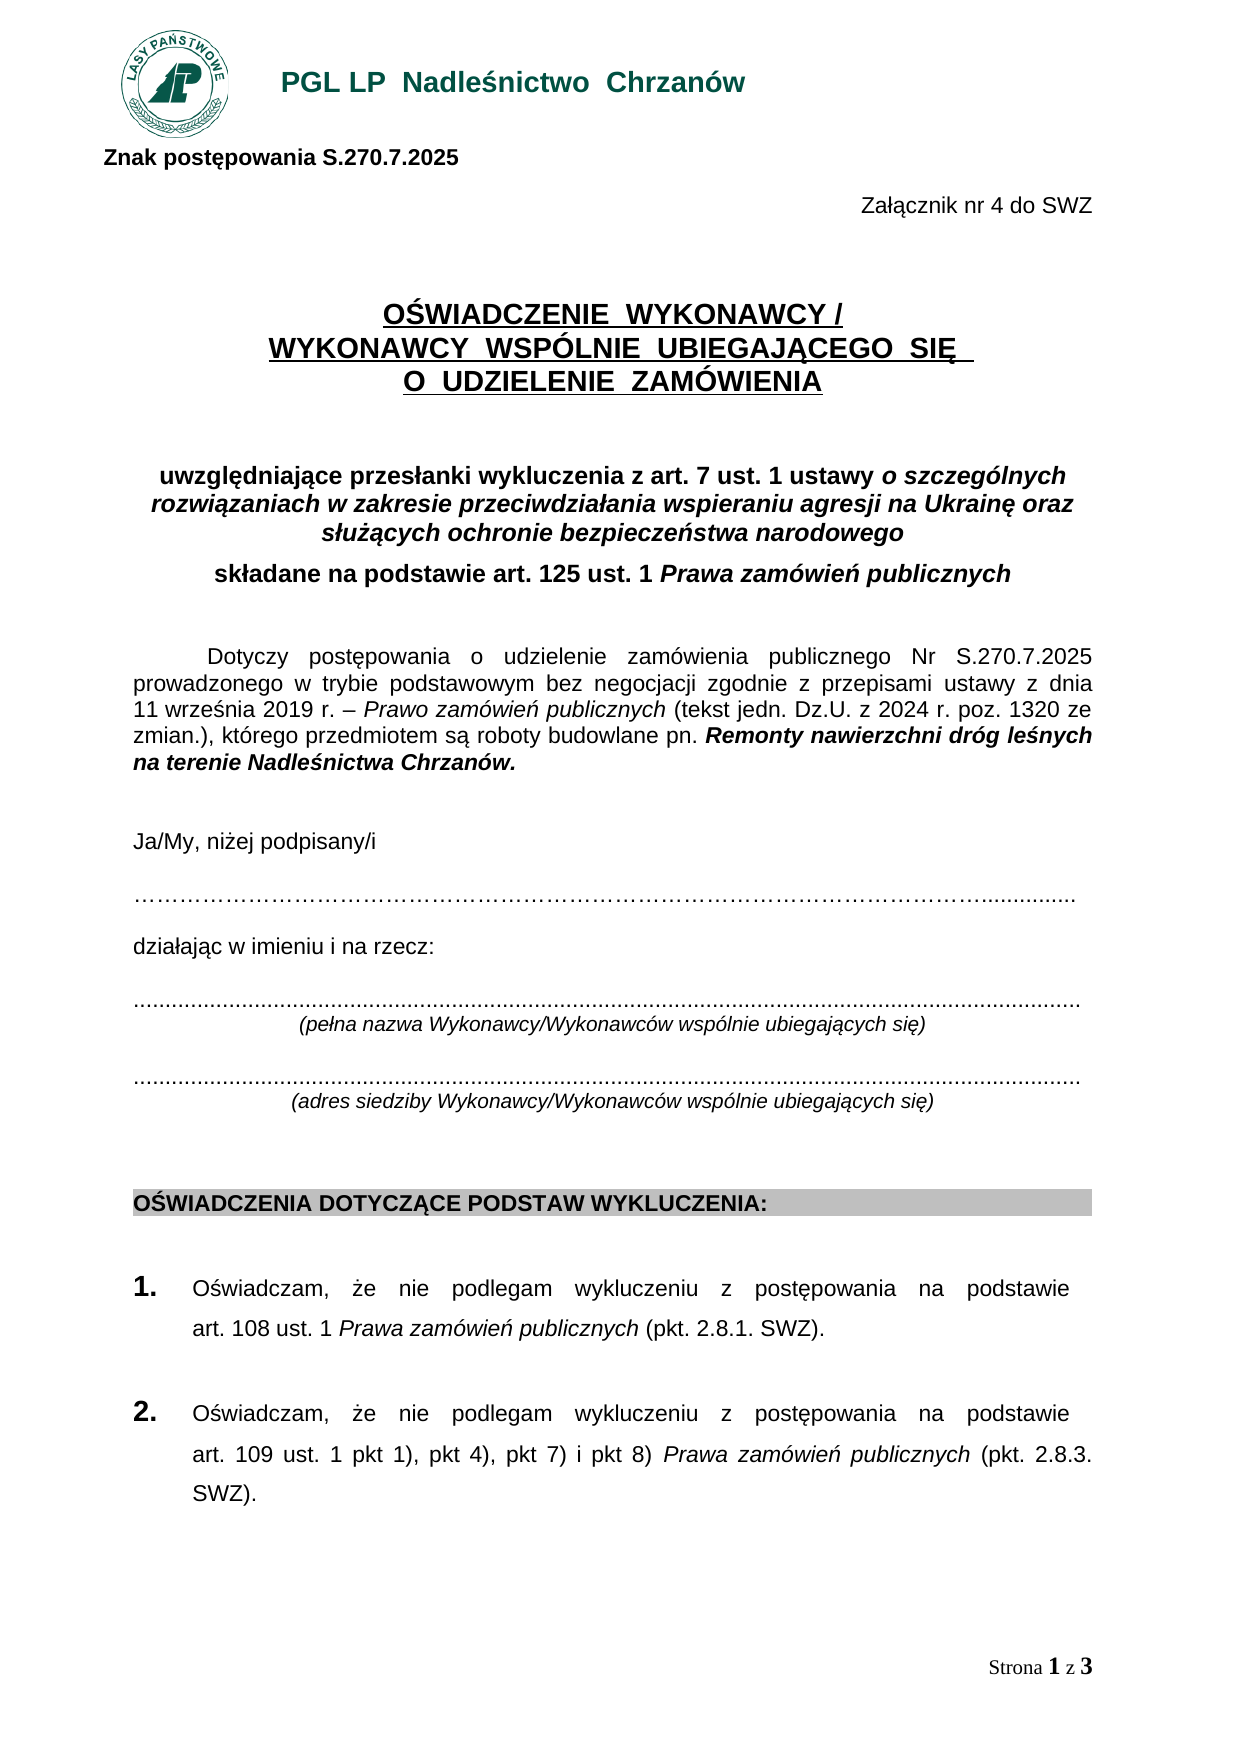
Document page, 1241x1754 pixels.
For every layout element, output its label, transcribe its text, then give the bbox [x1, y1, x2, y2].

text WYKONAWCY WSPÓLNIE UBIEGAJĄCEGO SIĘ [133, 331, 1092, 364]
text Załącznik nr 4 do SWZ [133, 192, 1092, 218]
text OŚWIADCZENIE WYKONAWCY / [133, 297, 1092, 331]
list Oświadczam, że nie podlegam wykluczeniu z postępowania na podstawie art. 108 ust. 1 Prawa zamówień publicznych (pkt. 2.8.1. SWZ). [133, 1268, 1092, 1342]
text Ja/My, niżej podpisany/i [133, 828, 1092, 854]
text działając w imieniu i na rzecz: [133, 933, 1092, 959]
text …………………………………………………………………………………………………............... [133, 881, 1092, 907]
text uwzględniające przesłanki wykluczenia z art. 7 ust. 1 ustawy o szczególnych rozwiązaniach w zakresie przeciwdziałania wspieraniu agresji na Ukrainę oraz służących ochronie bezpieczeństwa narodowego [133, 461, 1092, 547]
text (adres siedziby Wykonawcy/Wykonawców wspólnie ubiegających się) [133, 1089, 1092, 1113]
text (pełna nazwa Wykonawcy/Wykonawców wspólnie ubiegających się) [133, 1012, 1092, 1036]
text składane na podstawie art. 125 ust. 1 Prawa zamówień publicznych [133, 559, 1092, 588]
text ..................................................................................................................................................... [133, 1063, 1092, 1089]
text OŚWIADCZENIA DOTYCZĄCE PODSTAW WYKLUCZENIA: [133, 1189, 1092, 1216]
text ..................................................................................................................................................... [133, 986, 1092, 1012]
text O UDZIELENIE ZAMÓWIENIA [133, 364, 1092, 398]
list Oświadczam, że nie podlegam wykluczeniu z postępowania na podstawie art. 109 ust. 1 pkt 1), pkt 4), pkt 7) i pkt 8) Prawa zamówień publicznych (pkt. 2.8.3. SWZ). [133, 1394, 1092, 1507]
text Dotyczy postępowania o udzielenie zamówienia publicznego Nr S.270.7.2025 prowadzonego w trybie podstawowym bez negocjacji zgodnie z przepisami ustawy z dnia 11 września 2019 r. – Prawo zamówień publicznych (tekst jedn. Dz.U. z 2024 r. poz. 1320 ze zmian.), którego przedmiotem są roboty budowlane pn. Remonty nawierzchni dróg leśnych na terenie Nadleśnictwa Chrzanów. [133, 643, 1092, 775]
